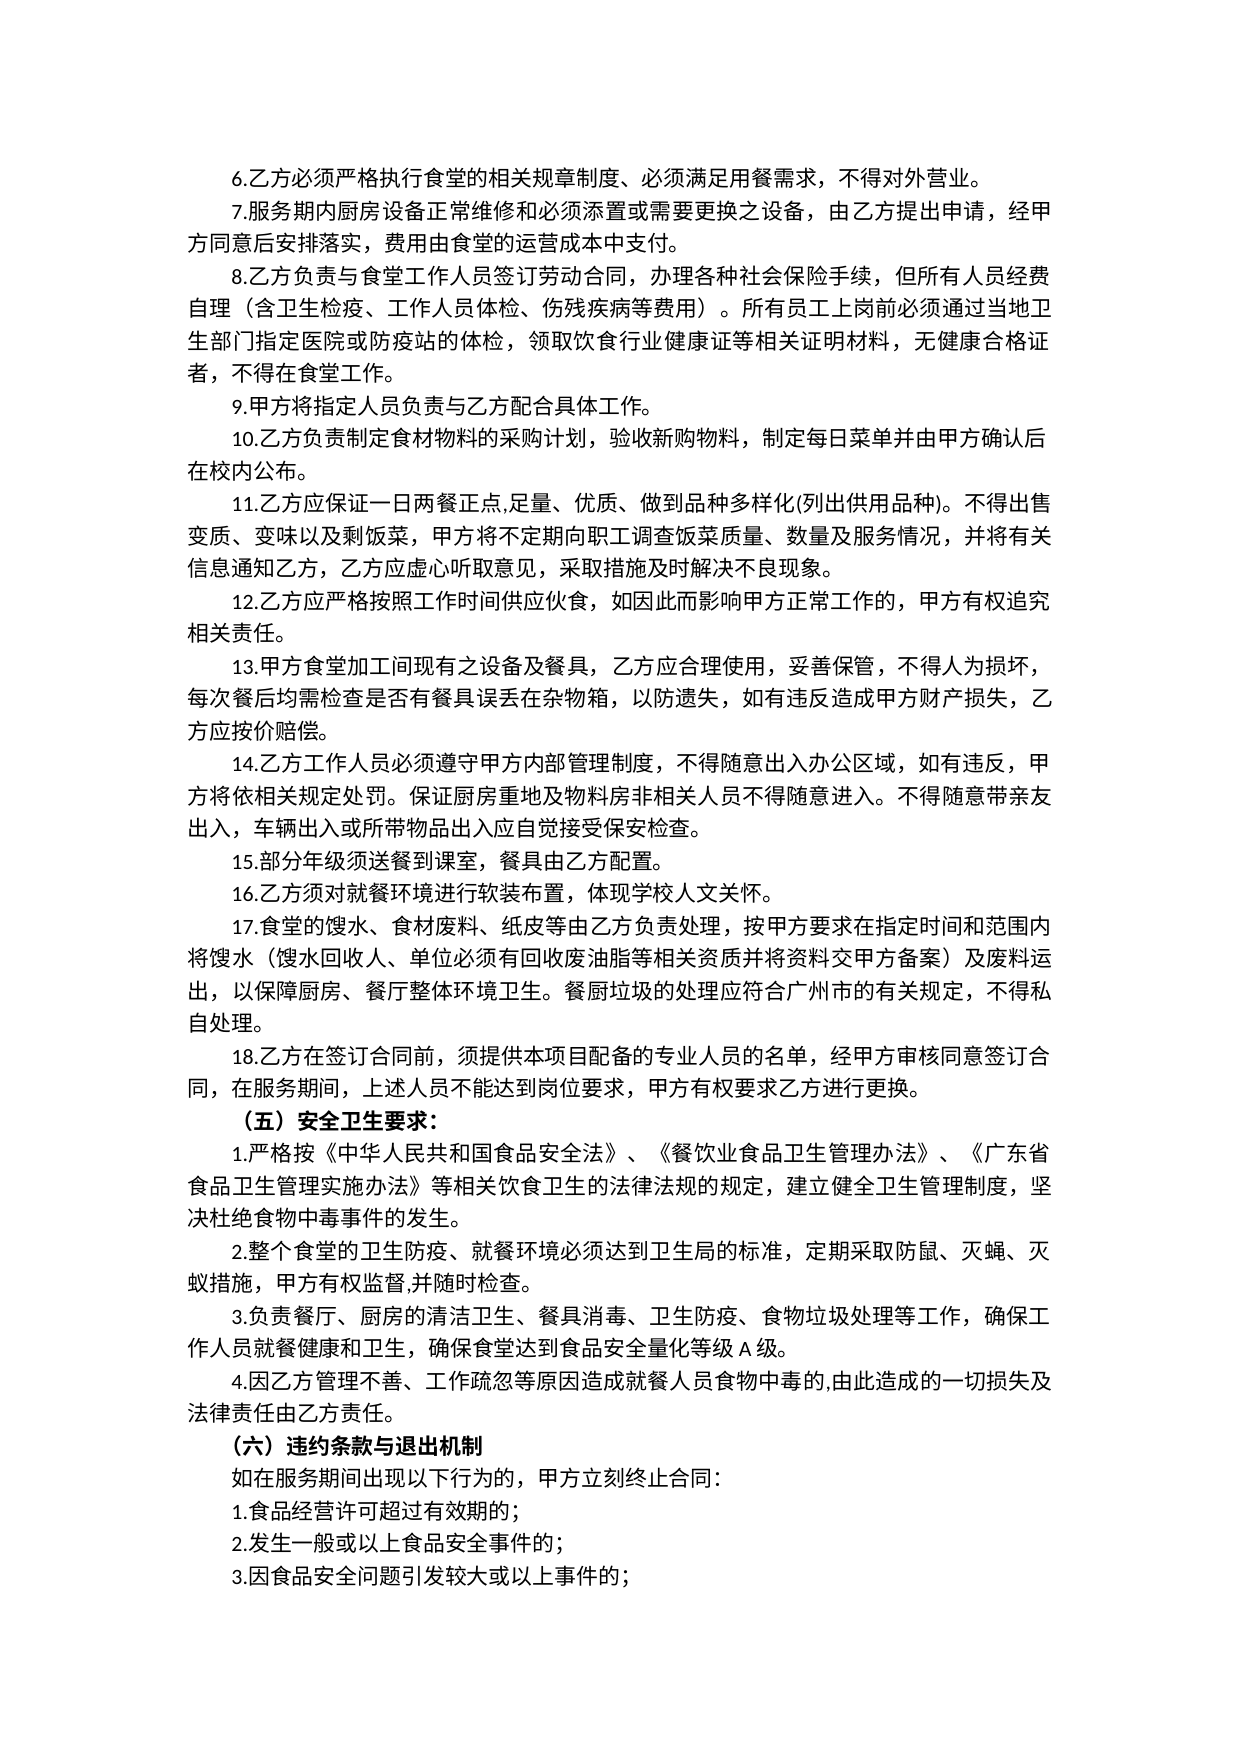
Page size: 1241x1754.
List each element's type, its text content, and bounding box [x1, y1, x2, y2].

text 14.乙方工作人员必须遵守甲方内部管理制度，不得随意出入办公区域，如有违反，甲方将依相关规定处罚。保证厨房重地及物料房非相关人员不得随意进入。不得随意带亲友出入，车辆出入或所带物品出入应自觉接受保安检查。 [187, 747, 1053, 844]
text 16.乙方须对就餐环境进行软装布置，体现学校人文关怀。 [187, 877, 1053, 909]
text 15.部分年级须送餐到课室，餐具由乙方配置。 [187, 844, 1053, 877]
text （五）安全卫生要求： [187, 1104, 1053, 1137]
text 9.甲方将指定人员负责与乙方配合具体工作。 [187, 389, 1053, 422]
text 17.食堂的馊水、食材废料、纸皮等由乙方负责处理，按甲方要求在指定时间和范围内将馊水（馊水回收人、单位必须有回收废油脂等相关资质并将资料交甲方备案）及废料运出，以保障厨房、餐厅整体环境卫生。餐厨垃圾的处理应符合广州市的有关规定，不得私自处理。 [187, 909, 1053, 1039]
text 如在服务期间出现以下行为的，甲方立刻终止合同： [187, 1462, 1053, 1494]
text 2.整个食堂的卫生防疫、就餐环境必须达到卫生局的标准，定期采取防鼠、灭蝇、灭蚁措施，甲方有权监督,并随时检查。 [187, 1234, 1053, 1299]
text 6.乙方必须严格执行食堂的相关规章制度、必须满足用餐需求，不得对外营业。 [187, 162, 1053, 194]
text 3.因食品安全问题引发较大或以上事件的； [187, 1559, 1053, 1592]
text 1.严格按《中华人民共和国食品安全法》、《餐饮业食品卫生管理办法》、《广东省食品卫生管理实施办法》等相关饮食卫生的法律法规的规定，建立健全卫生管理制度，坚决杜绝食物中毒事件的发生。 [187, 1137, 1053, 1234]
text 7.服务期内厨房设备正常维修和必须添置或需要更换之设备，由乙方提出申请，经甲方同意后安排落实，费用由食堂的运营成本中支付。 [187, 194, 1053, 259]
text 13.甲方食堂加工间现有之设备及餐具，乙方应合理使用，妥善保管，不得人为损坏，每次餐后均需检查是否有餐具误丢在杂物箱，以防遗失，如有违反造成甲方财产损失，乙方应按价赔偿。 [187, 649, 1053, 747]
text 2.发生一般或以上食品安全事件的； [187, 1527, 1053, 1559]
text 1.食品经营许可超过有效期的； [187, 1494, 1053, 1527]
text （六）违约条款与退出机制 [220, 1429, 1053, 1462]
text 3.负责餐厅、厨房的清洁卫生、餐具消毒、卫生防疫、食物垃圾处理等工作，确保工作人员就餐健康和卫生，确保食堂达到食品安全量化等级A级。 [187, 1299, 1053, 1364]
text 12.乙方应严格按照工作时间供应伙食，如因此而影响甲方正常工作的，甲方有权追究相关责任。 [187, 584, 1053, 649]
text 11.乙方应保证一日两餐正点,足量、优质、做到品种多样化(列出供用品种)。不得出售变质、变味以及剩饭菜，甲方将不定期向职工调查饭菜质量、数量及服务情况，并将有关信息通知乙方，乙方应虚心听取意见，采取措施及时解决不良现象。 [187, 487, 1053, 584]
text 18.乙方在签订合同前，须提供本项目配备的专业人员的名单，经甲方审核同意签订合同，在服务期间，上述人员不能达到岗位要求，甲方有权要求乙方进行更换。 [187, 1039, 1053, 1104]
text 8.乙方负责与食堂工作人员签订劳动合同，办理各种社会保险手续，但所有人员经费自理（含卫生检疫、工作人员体检、伤残疾病等费用）。所有员工上岗前必须通过当地卫生部门指定医院或防疫站的体检，领取饮食行业健康证等相关证明材料，无健康合格证者，不得在食堂工作。 [187, 259, 1053, 389]
text 4.因乙方管理不善、工作疏忽等原因造成就餐人员食物中毒的,由此造成的一切损失及法律责任由乙方责任。 [187, 1364, 1053, 1429]
text 10.乙方负责制定食材物料的采购计划，验收新购物料，制定每日菜单并由甲方确认后在校内公布。 [187, 422, 1053, 487]
